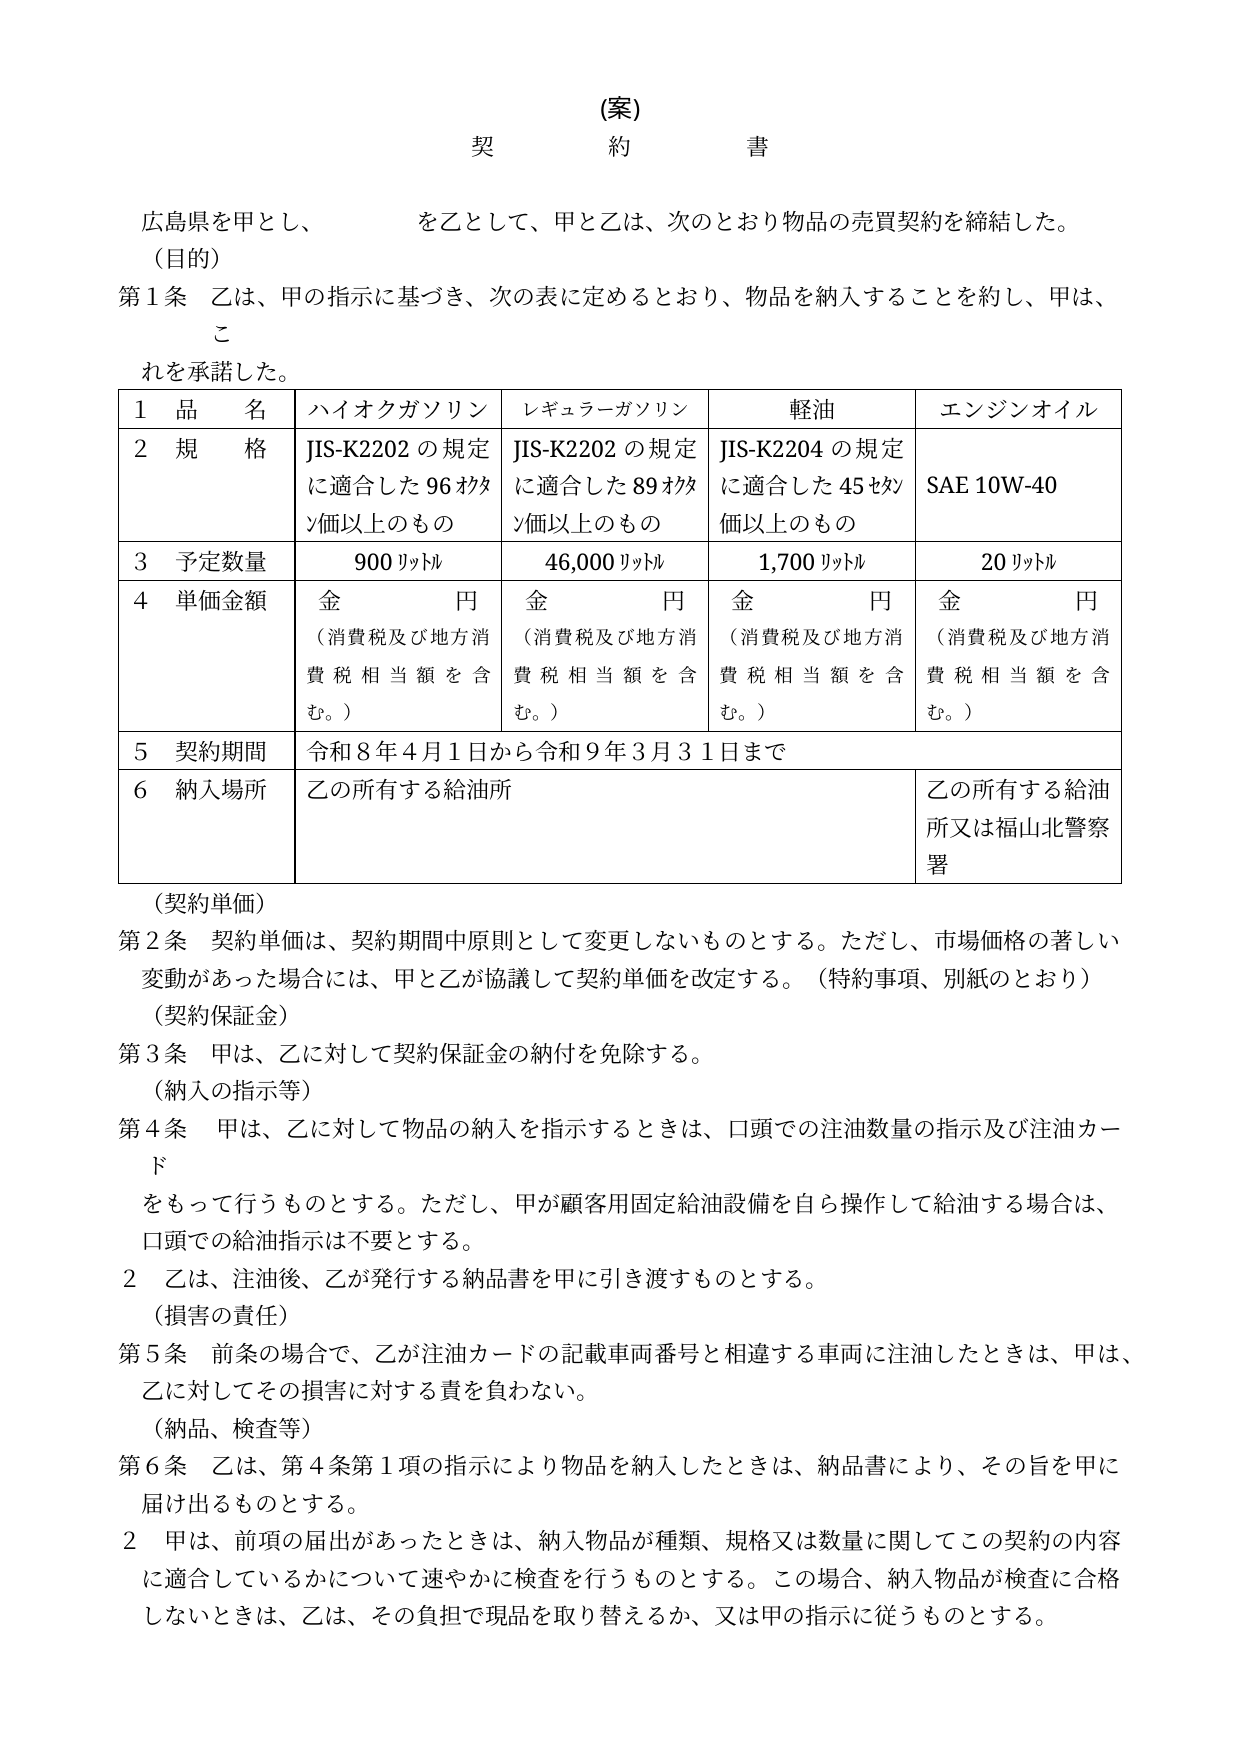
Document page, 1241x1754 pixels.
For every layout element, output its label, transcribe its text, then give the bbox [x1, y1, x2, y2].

text 第６条 乙は、第４条第１項の指示により物品を納入したときは、納品書により、その旨を甲に届け出るものとする。 [118, 1446, 1122, 1521]
table_cell 令和８年４月１日から令和９年３月３１日まで [296, 732, 1121, 769]
table_cell JIS-K2202の規定に適合した96ｵｸﾀﾝ価以上のもの [296, 429, 501, 541]
text をもって行うものとする。ただし、甲が顧客用固定給油設備を自ら操作して給油する場合は、口頭での給油指示は不要とする。 [141, 1184, 1122, 1259]
text （目的） [118, 239, 1122, 276]
list 乙は、甲の指示に基づき、次の表に定めるとおり、物品を納入することを約し、甲は、こ [118, 276, 1122, 351]
text 第２条 契約単価は、契約期間中原則として変更しないものとする。ただし、市場価格の著しい変動があった場合には、甲と乙が協議して契約単価を改定する。（特約事項、別紙のとおり） [118, 921, 1122, 996]
text （納品、検査等） [118, 1409, 1122, 1446]
table_cell JIS-K2202の規定に適合した89ｵｸﾀﾝ価以上のもの [502, 429, 708, 541]
text （損害の責任） [118, 1296, 1122, 1334]
table_cell 金 円 （消費税及び地方消費税相当額を含む。） [709, 581, 915, 731]
text 契 約 書 [118, 126, 1122, 164]
text 広島県を甲とし、 を乙として、甲と乙は、次のとおり物品の売買契約を締結した。 [118, 201, 1122, 239]
table_cell 金 円 （消費税及び地方消費税相当額を含む。） [296, 581, 501, 731]
table_cell ２ 規 格 [119, 429, 294, 541]
text 第５条 前条の場合で、乙が注油カードの記載車両番号と相違する車両に注油したときは、甲は、乙に対してその損害に対する責を負わない。 [118, 1334, 1122, 1409]
table_cell JIS-K2204の規定に適合した45ｾﾀﾝ価以上のもの [709, 429, 915, 541]
text ２ 乙は、注油後、乙が発行する納品書を甲に引き渡すものとする。 [118, 1259, 1122, 1296]
table_cell 乙の所有する給油所又は福山北警察署 [916, 770, 1121, 883]
table_cell ６ 納入場所 [119, 770, 294, 883]
list 甲は、乙に対して物品の納入を指示するときは、口頭での注油数量の指示及び注油カード [118, 1109, 1122, 1184]
table_cell 金 円 （消費税及び地方消費税相当額を含む。） [916, 581, 1121, 731]
text れを承諾した。 [118, 351, 1122, 389]
table_cell 900ﾘｯﾄﾙ [296, 542, 501, 579]
table_cell 1,700ﾘｯﾄﾙ [709, 542, 915, 579]
table_header レギュラーガソリン [502, 390, 708, 427]
table_header ハイオクガソリン [296, 390, 501, 427]
text 第３条 甲は、乙に対して契約保証金の納付を免除する。 [118, 1034, 1122, 1071]
table_cell 金 円 （消費税及び地方消費税相当額を含む。） [502, 581, 708, 731]
text （納入の指示等） [118, 1071, 1122, 1109]
table_cell ４ 単価金額 [119, 581, 294, 731]
table_header エンジンオイル [916, 390, 1121, 427]
table_cell 20ﾘｯﾄﾙ [916, 542, 1121, 579]
table_cell ５ 契約期間 [119, 732, 294, 769]
table_cell ３ 予定数量 [119, 542, 294, 579]
text （契約保証金） [118, 996, 1122, 1034]
table_header 軽油 [709, 390, 915, 427]
text （契約単価） [118, 884, 1122, 921]
table_cell 46,000ﾘｯﾄﾙ [502, 542, 708, 579]
table_header １ 品 名 [119, 390, 294, 427]
text ２ 甲は、前項の届出があったときは、納入物品が種類、規格又は数量に関してこの契約の内容に適合しているかについて速やかに検査を行うものとする。この場合、納入物品が検査に合格しないときは、乙は、その負担で現品を取り替えるか、又は甲の指示に従うものとする。 [118, 1521, 1122, 1634]
table_cell SAE 10W-40 [916, 429, 1121, 541]
table_cell 乙の所有する給油所 [296, 770, 915, 883]
